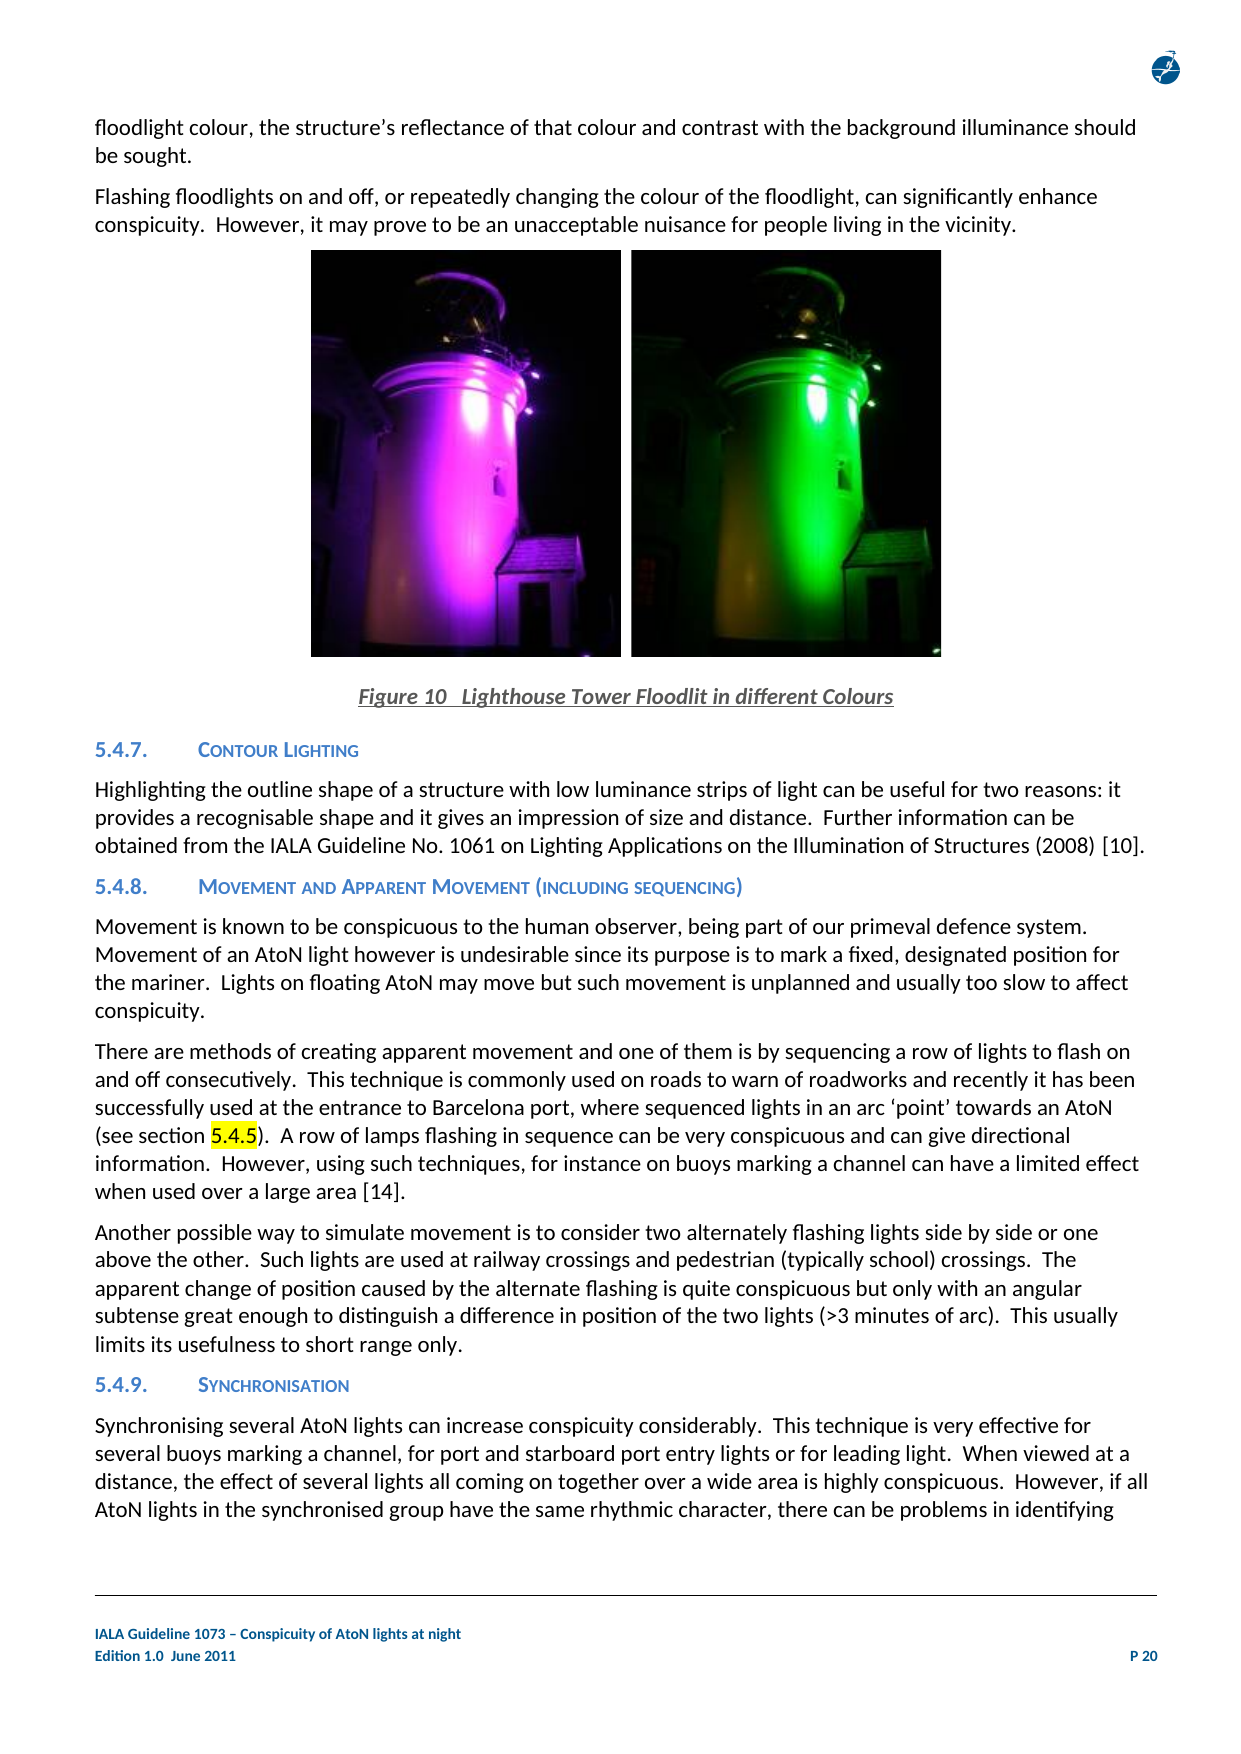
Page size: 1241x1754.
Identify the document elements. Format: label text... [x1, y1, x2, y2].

text Movement is known to be conspicuous to the human observer, being part of our primeval defence system. Movement of an AtoN light however is undesirable since its purpose is to mark a fixed, designated position for the mariner. Lights on floating AtoN may move but such movement is unplanned and usually too slow to affect conspicuity. [94, 912, 1157, 1024]
text There are methods of creating apparent movement and one of them is by sequencing a row of lights to flash on and off consecutively. This technique is commonly used on roads to warn of roadworks and recently it has been successfully used at the entrance to Barcelona port, where sequenced lights in an arc ‘point’ towards an AtoN (see section 6.4.5). A row of lamps flashing in sequence can be very conspicuous and can give directional information. However, using such techniques, for instance on buoys marking a channel can have a limited effect when used over a large area [14]. [94, 1037, 1157, 1205]
subtitle Movement and Apparent Movement (including sequencing) [94, 872, 1157, 900]
text Flashing floodlights on and off, or repeatedly changing the colour of the floodlight, can significantly enhance conspicuity. However, it may prove to be an unacceptable nuisance for people living in the vicinity. [94, 182, 1157, 238]
picture [1120, 0, 1239, 119]
subtitle Contour Lighting [94, 735, 1157, 763]
picture [631, 250, 942, 657]
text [94, 113, 1157, 169]
picture [311, 250, 621, 657]
subtitle Synchronisation [94, 1370, 1157, 1398]
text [94, 1411, 1157, 1523]
text Another possible way to simulate movement is to consider two alternately flashing lights side by side or one above the other. Such lights are used at railway crossings and pedestrian (typically school) crossings. The apparent change of position caused by the alternate flashing is quite conspicuous but only with an angular subtense great enough to distinguish a difference in position of the two lights (>3 minutes of arc). This usually limits its usefulness to short range only. [94, 1218, 1157, 1358]
text Lighthouse Tower Floodlit in different Colours [94, 682, 1157, 710]
text Highlighting the outline shape of a structure with low luminance strips of light can be useful for two reasons: it provides a recognisable shape and it gives an impression of size and distance. Further information can be obtained from the IALA Guideline No. 1061 on Lighting Applications on the Illumination of Structures (2008) [10]. [94, 775, 1157, 859]
